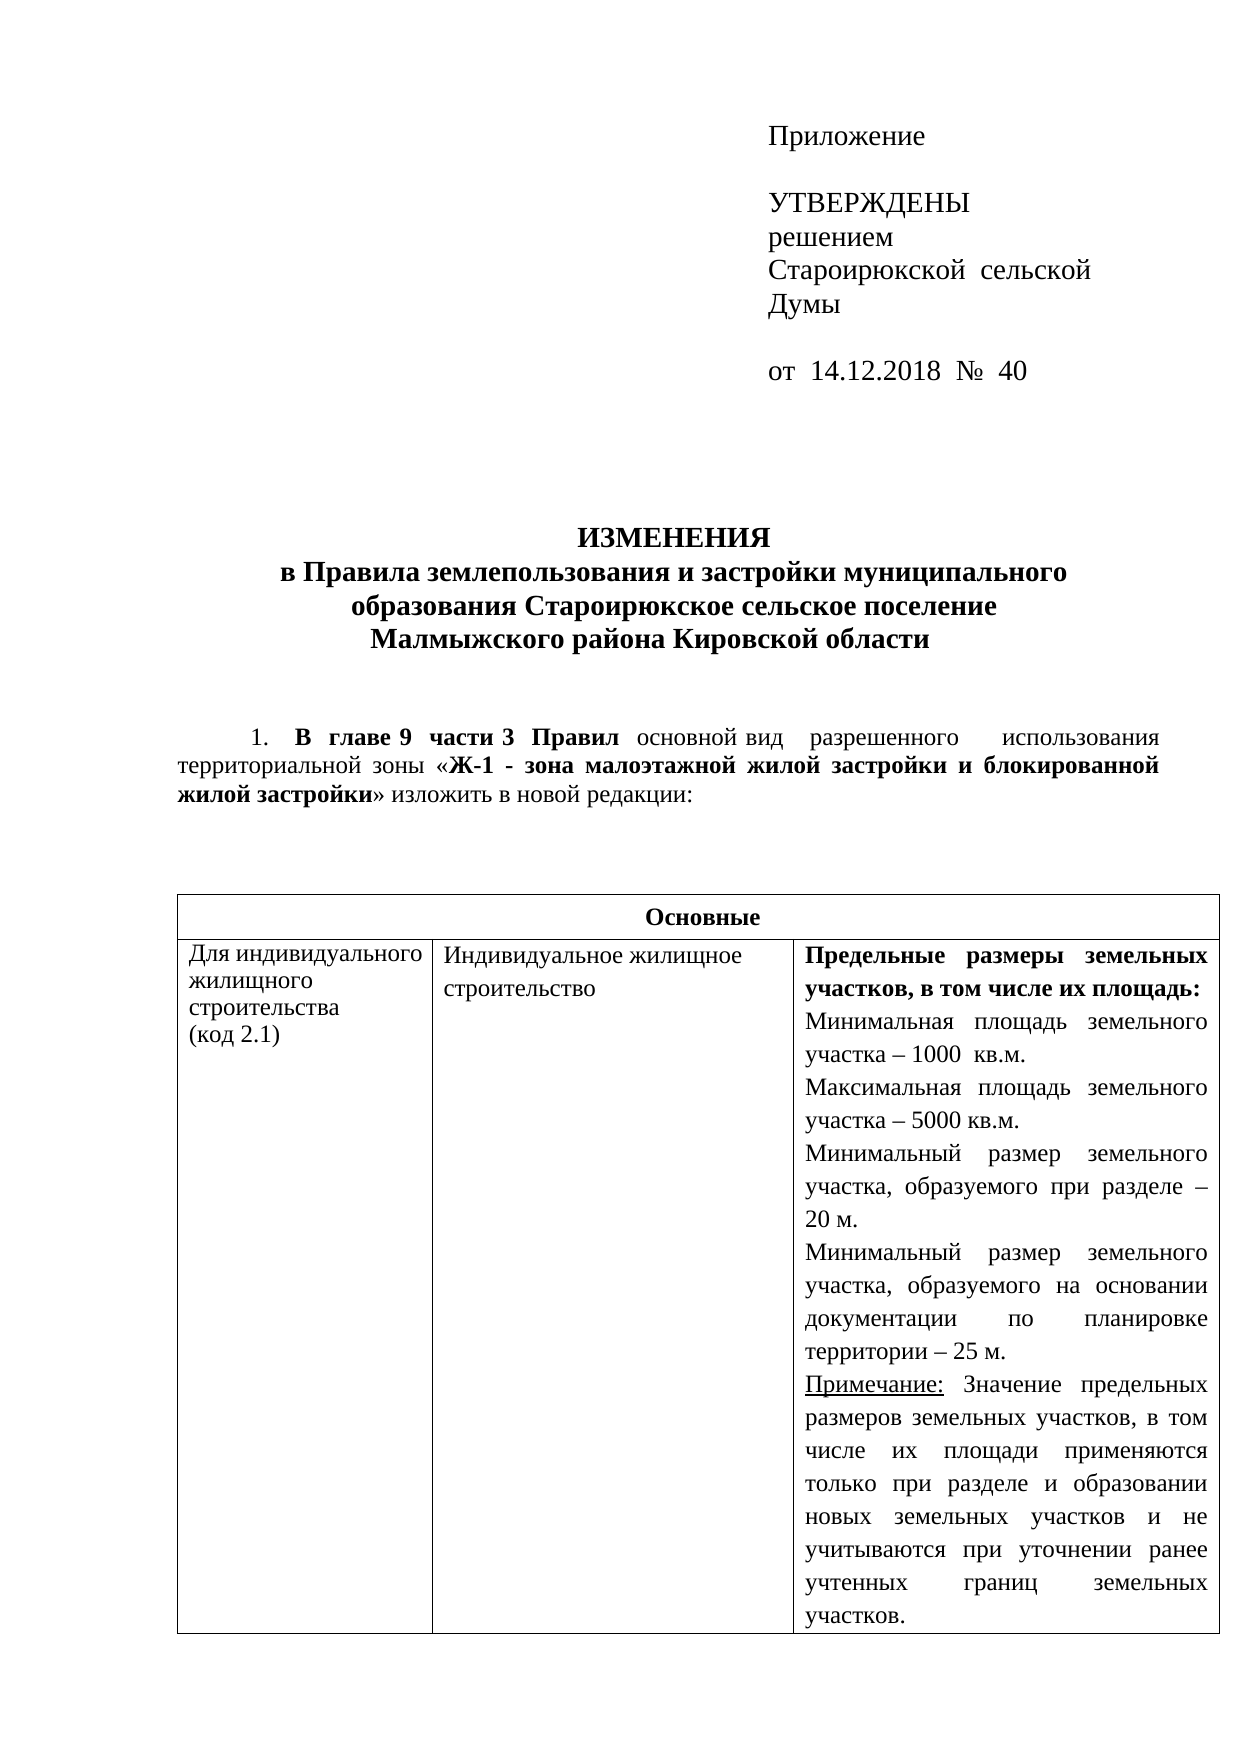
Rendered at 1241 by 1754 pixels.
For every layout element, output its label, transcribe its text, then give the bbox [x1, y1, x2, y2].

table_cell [178, 940, 432, 1633]
text в Правила землепользования и застройки муниципального образования Староирюкское сельское поселение [196, 554, 1152, 621]
table_header Основные [178, 895, 1219, 939]
text Староирюкской сельской Думы [768, 252, 1152, 319]
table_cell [794, 940, 1219, 1633]
text от 14.12.2018 № 40 [768, 353, 1152, 386]
text Малмыжского района Кировской области [196, 621, 1104, 655]
text 1. В главе 9 части 3 Правил основной вид разрешенного использования территориальной зоны «Ж-1 - зона малоэтажной жилой застройки и блокированной жилой застройки» изложить в новой редакции: [177, 722, 1160, 808]
text решением [768, 219, 1152, 252]
text ИЗМЕНЕНИЯ [196, 521, 1152, 554]
text УТВЕРЖДЕНЫ [768, 185, 1152, 219]
text Приложение [768, 118, 1152, 152]
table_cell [433, 940, 793, 1633]
